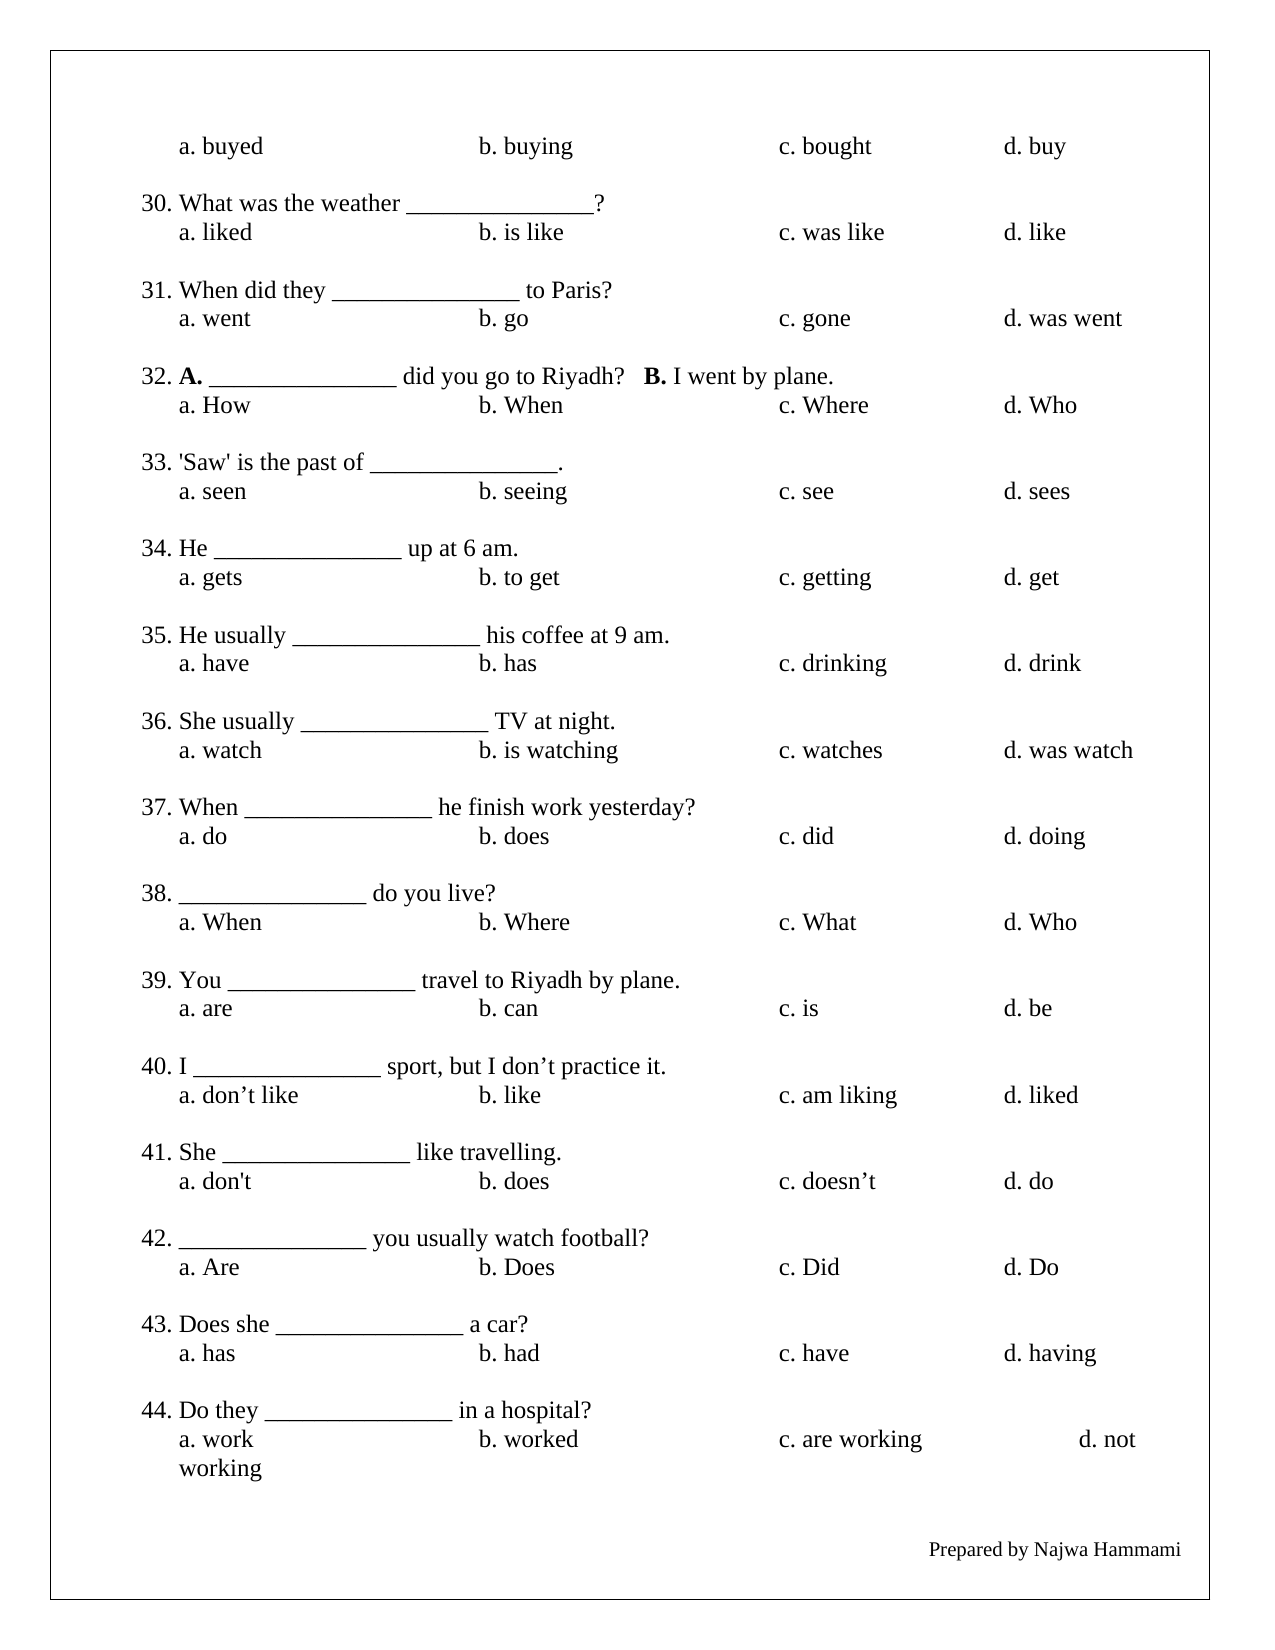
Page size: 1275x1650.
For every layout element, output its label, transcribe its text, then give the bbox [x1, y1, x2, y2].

list Do they _______________ in a hospital? [141, 1395, 1181, 1424]
list a. don't b. does c. doesn’t d. do [178, 1166, 1181, 1195]
list a. are b. can c. is d. be [178, 993, 1181, 1022]
list a. do b. does c. did d. doing [178, 821, 1181, 850]
list She usually _______________ TV at night. [141, 706, 1181, 735]
list She _______________ like travelling. [141, 1137, 1181, 1166]
list He usually _______________ his coffee at 9 am. [141, 620, 1181, 648]
list a. How b. When c. Where d. Who [178, 390, 1181, 418]
list a. don’t like b. like c. am liking d. liked [178, 1080, 1181, 1108]
list a. have b. has c. drinking d. drink [178, 648, 1181, 677]
list a. went b. go c. gone d. was went [178, 303, 1181, 332]
list When did they _______________ to Paris? [141, 275, 1181, 303]
list You _______________ travel to Riyadh by plane. [141, 965, 1181, 993]
list a. liked b. is like c. was like d. like [178, 217, 1181, 246]
list 'Saw' is the past of _______________. [141, 447, 1181, 476]
list a. watch b. is watching c. watches d. was watch [178, 735, 1181, 763]
list a. work b. worked c. are working d. not working [178, 1424, 1181, 1482]
list a. Are b. Does c. Did d. Do [178, 1252, 1181, 1280]
list Does she _______________ a car? [141, 1309, 1181, 1338]
list a. When b. Where c. What d. Who [178, 907, 1181, 936]
list A. _______________ did you go to Riyadh? B. I went by plane. [141, 361, 1181, 390]
list a. buyed b. buying c. bought d. buy [178, 131, 1181, 160]
list a. has b. had c. have d. having [178, 1338, 1181, 1367]
list a. gets b. to get c. getting d. get [178, 562, 1181, 591]
list I _______________ sport, but I don’t practice it. [141, 1051, 1181, 1080]
list a. seen b. seeing c. see d. sees [178, 476, 1181, 505]
list _______________ you usually watch football? [141, 1223, 1181, 1252]
list When _______________ he finish work yesterday? [141, 792, 1181, 821]
list What was the weather _______________? [141, 188, 1181, 217]
list _______________ do you live? [141, 878, 1181, 907]
list He _______________ up at 6 am. [141, 533, 1181, 562]
